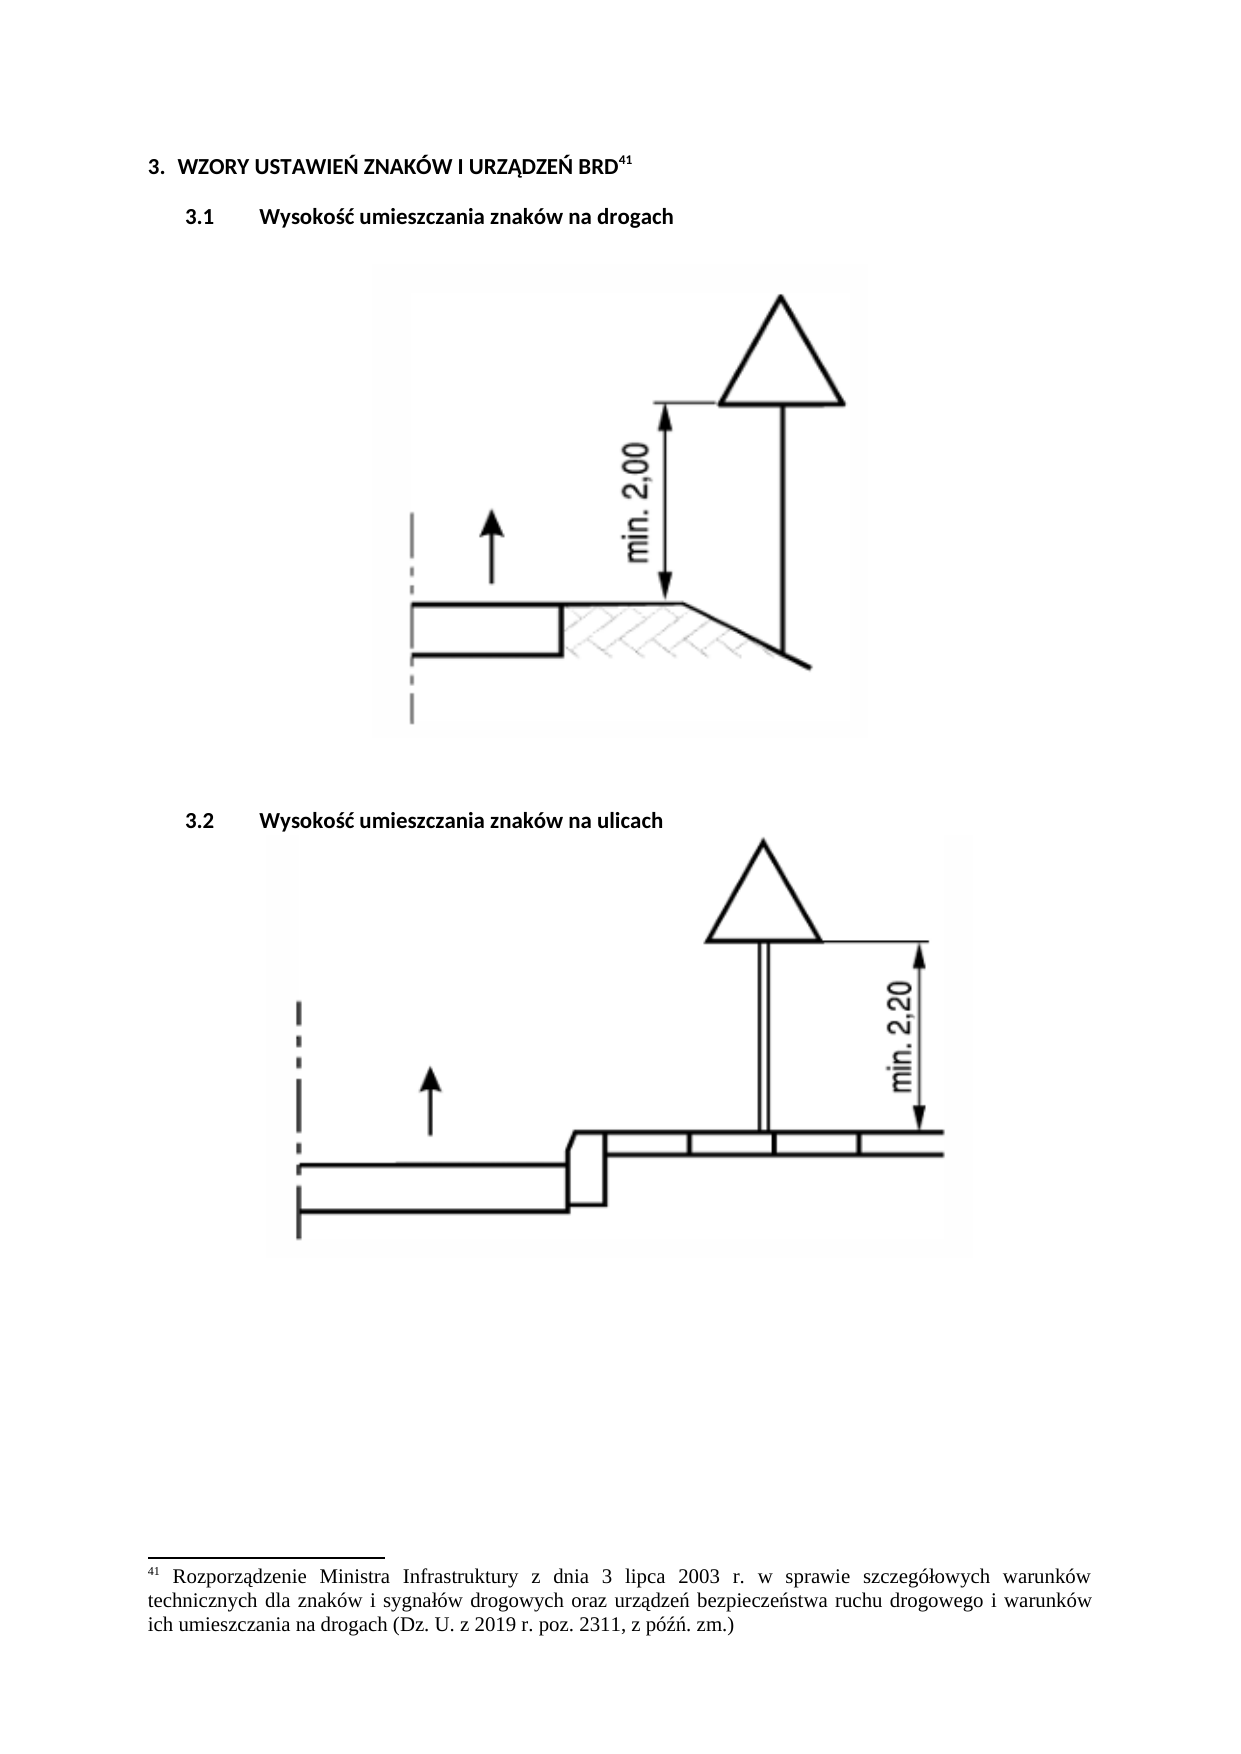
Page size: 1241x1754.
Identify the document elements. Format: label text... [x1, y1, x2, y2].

picture [260, 835, 973, 1258]
picture [372, 264, 869, 738]
list WZORY USTAWIEŃ ZNAKÓW I URZĄDZEŃ BRD [148, 148, 1093, 181]
list Wysokość umieszczania znaków na drogach [185, 198, 1093, 231]
list Wysokość umieszczania znaków na ulicach [185, 802, 1093, 835]
